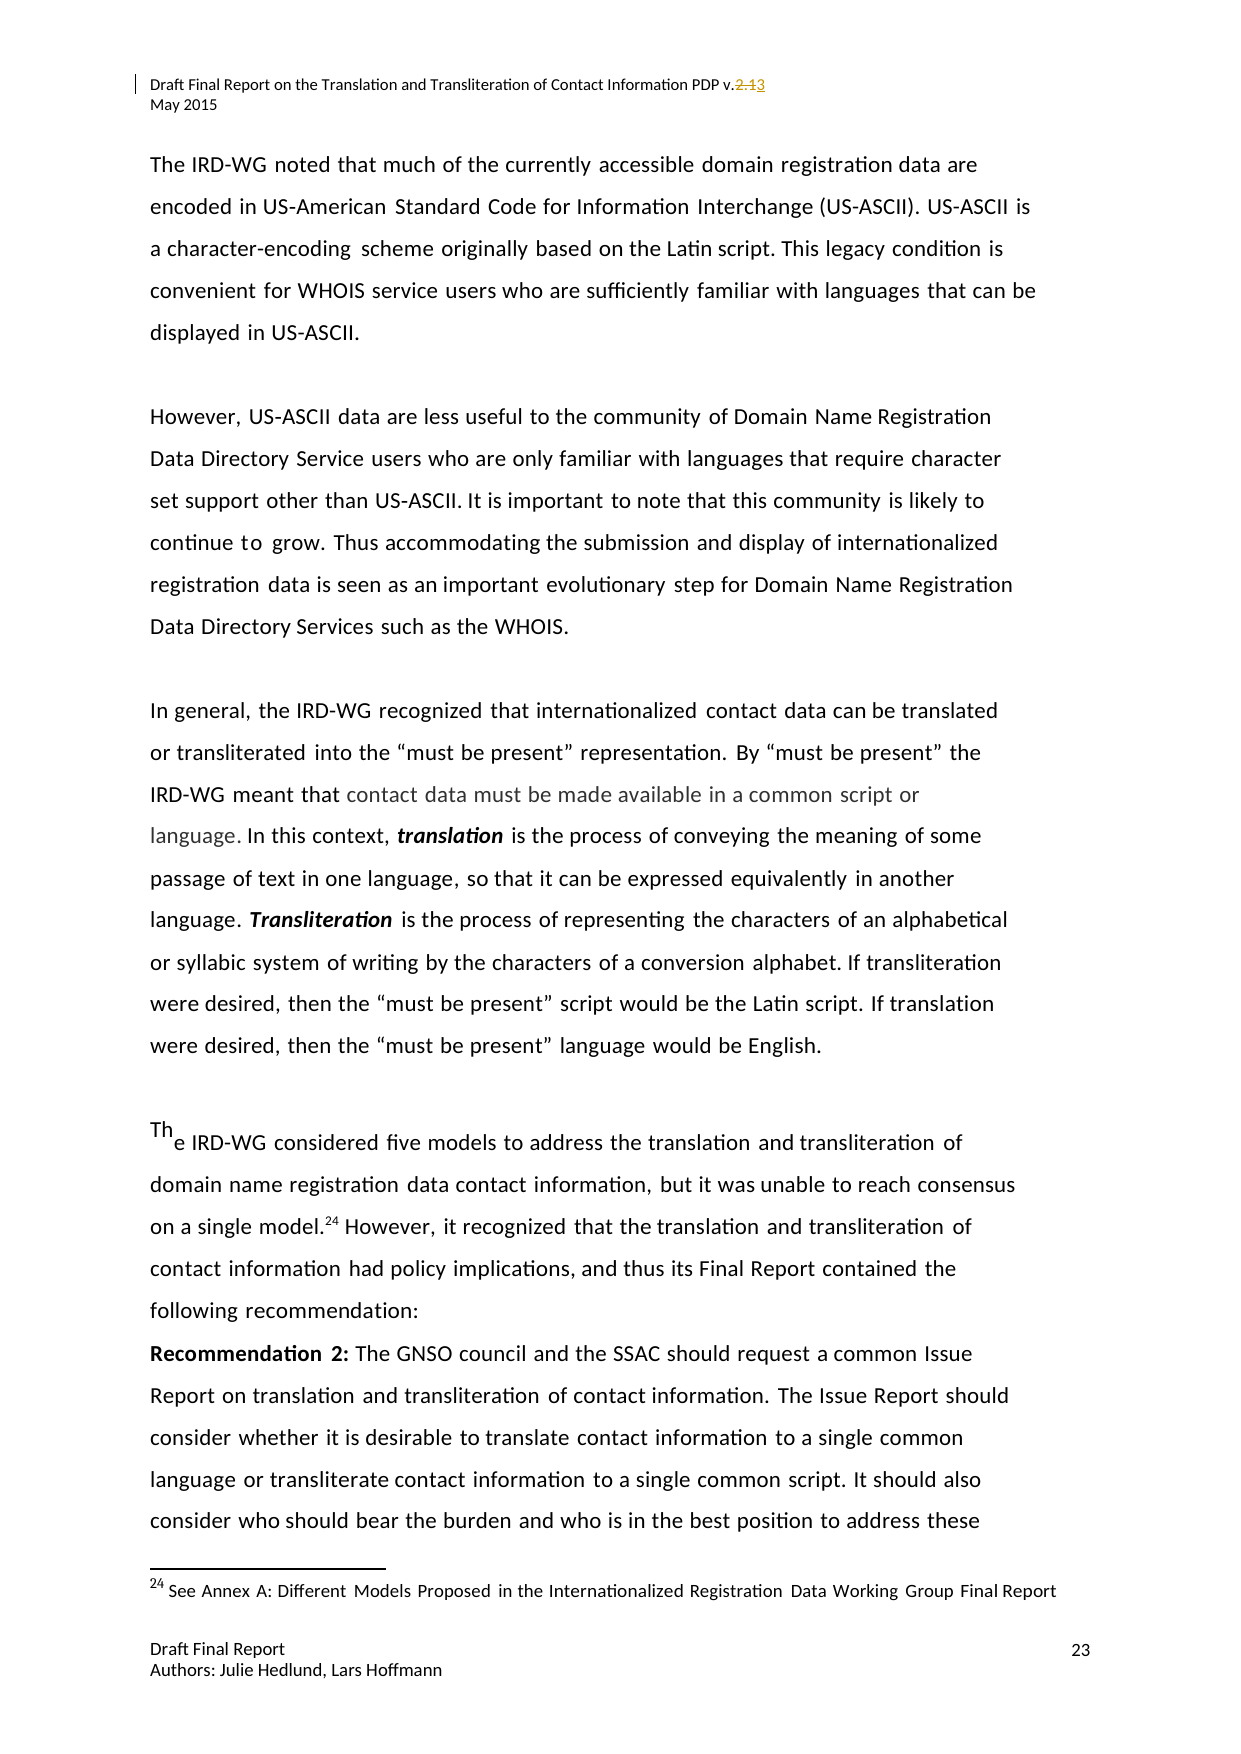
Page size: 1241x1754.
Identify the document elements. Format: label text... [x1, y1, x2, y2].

text The IRD-WG noted that much of the currently accessible domain registration data are encoded in US‐American Standard Code for Information Interchange (US-ASCII). US-ASCII is a character-encoding scheme originally based on the Latin script. This legacy condition is convenient for WHOIS service users who are sufficiently familiar with languages that can be displayed in US-ASCII. [150, 150, 1037, 346]
text The IRD-WG considered five models to address the translation and transliteration of domain name registration data contact information, but it was unable to reach consensus on a single model. However, it recognized that the translation and transliteration of contact information had policy implications, and thus its Final Report contained the following recommendation: [150, 1116, 1035, 1324]
text In general, the IRD-WG recognized that internationalized contact data can be translated or transliterated into the “must be present” representation. By “must be present” the IRD-WG meant that contact data must be made available in a common script or language. In this context, translation is the process of conveying the meaning of some passage of text in one language, so that it can be expressed equivalently in another language. Transliteration is the process of representing the characters of an alphabetical or syllabic system of writing by the characters of a conversion alphabet. If transliteration were desired, then the “must be present” script would be the Latin script. If translation were desired, then the “must be present” language would be English. [150, 696, 1016, 1059]
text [150, 1339, 1022, 1535]
text However, US‐ASCII data are less useful to the community of Domain Name Registration Data Directory Service users who are only familiar with languages that require character set support other than US‐ASCII. It is important to note that this community is likely to continue to grow. Thus accommodating the submission and display of internationalized registration data is seen as an important evolutionary step for Domain Name Registration Data Directory Services such as the WHOIS. [150, 402, 1032, 640]
